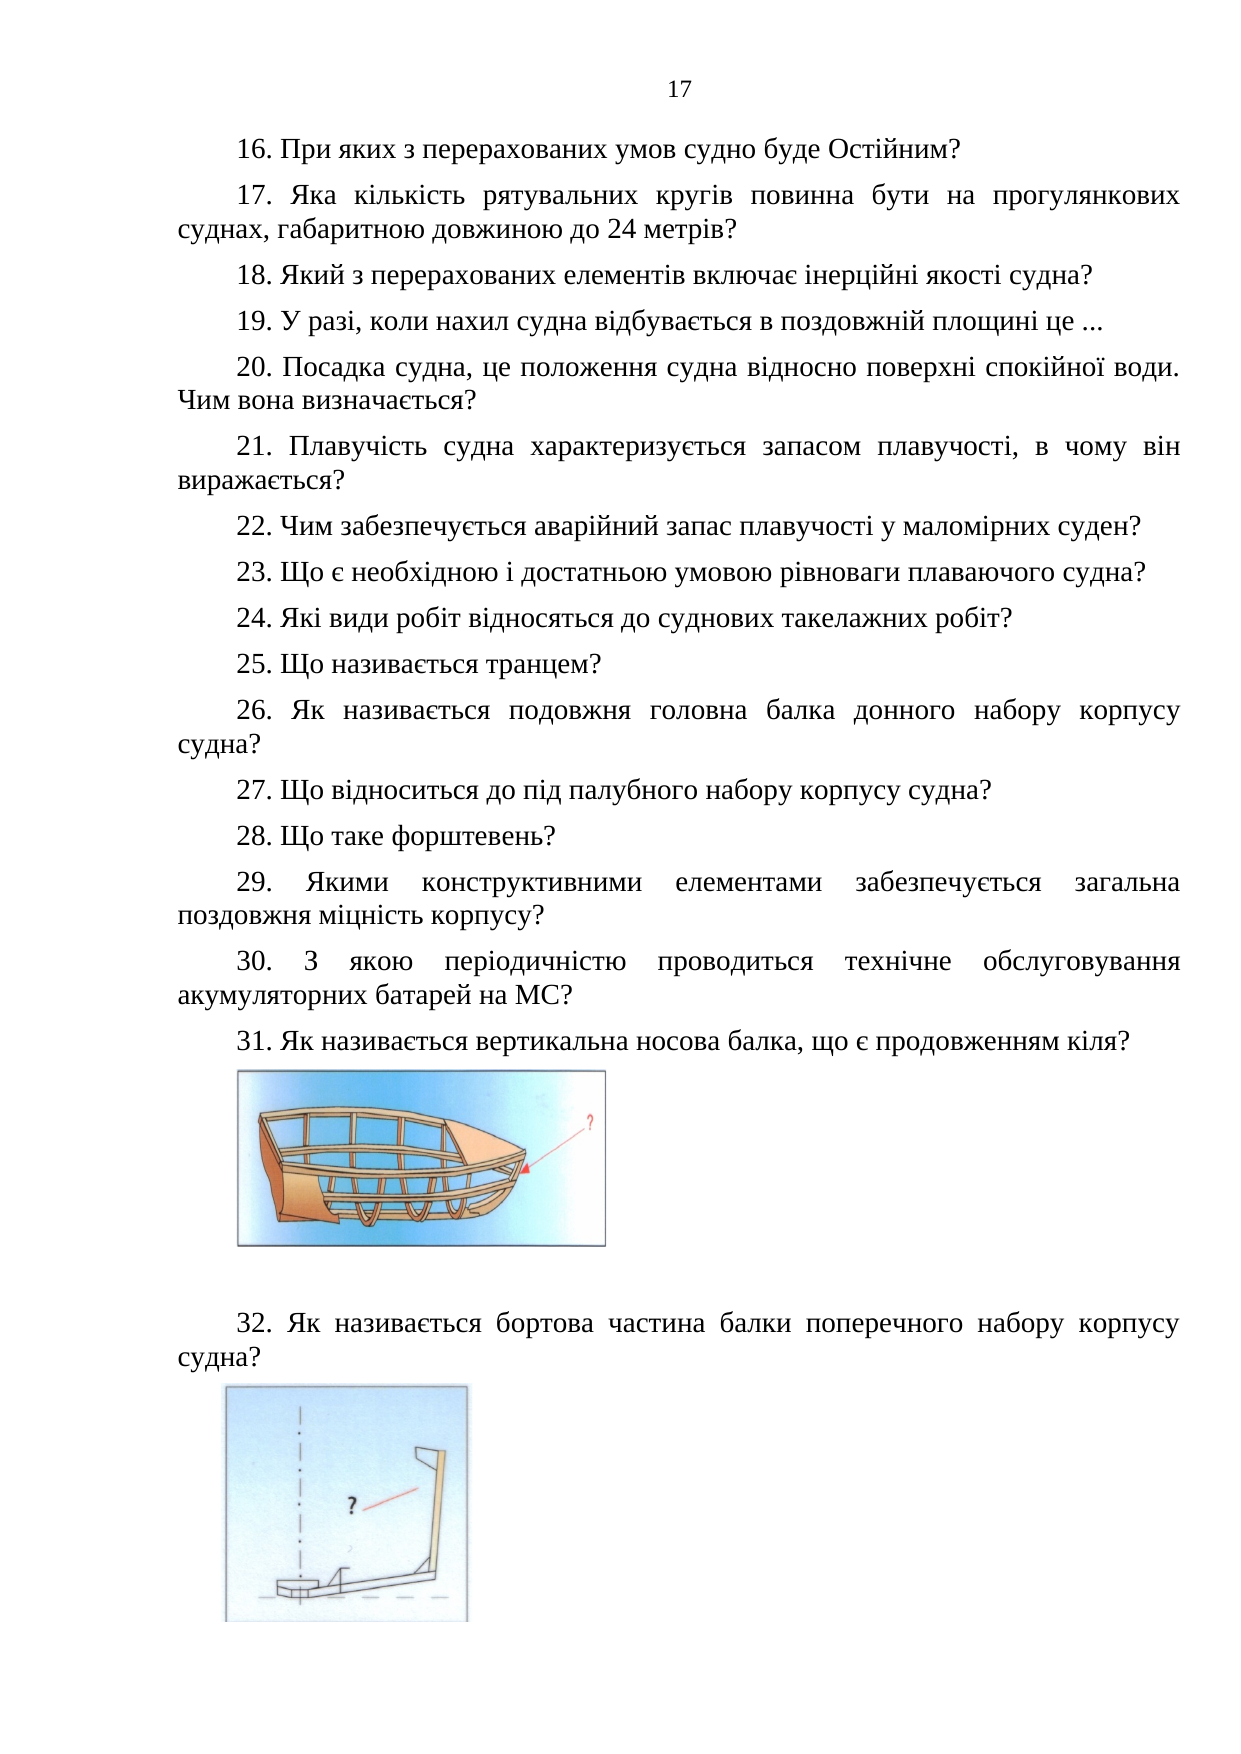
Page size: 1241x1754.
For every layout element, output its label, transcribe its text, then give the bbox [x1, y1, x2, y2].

text 20. Посадка судна, це положення судна відносно поверхні спокійної води. Чим вона визначається? [177, 349, 1181, 416]
text 18. Який з перерахованих елементів включає інерційні якості судна? [177, 257, 1181, 290]
text 27. Що відноситься до під палубного набору корпусу судна? [177, 772, 1181, 805]
text 16. При яких з перерахованих умов судно буде Остійним? [177, 131, 1181, 165]
text 21. Плавучість судна характеризується запасом плавучості, в чому він виражається? [177, 428, 1181, 496]
text 29. Якими конструктивними елементами забезпечується загальна поздовжня міцність корпусу? [177, 864, 1181, 931]
text 30. З якою періодичністю проводиться технічне обслуговування акумуляторних батарей на МС? [177, 943, 1181, 1011]
text 32. Як називається бортова частина балки поперечного набору корпусу судна? [177, 1305, 1181, 1372]
text 19. У разі, коли нахил судна відбувається в поздовжній площині це ... [177, 303, 1181, 336]
text 17. Яка кількість рятувальних кругів повинна бути на прогулянкових суднах, габаритною довжиною до 24 метрів? [177, 177, 1181, 244]
text 23. Що є необхідною і достатньою умовою рівноваги плаваючого судна? [177, 554, 1181, 588]
text 24. Які види робіт відносяться до суднових такелажних робіт? [177, 600, 1181, 634]
text 26. Як називається подовжня головна балка донного набору корпусу судна? [177, 692, 1181, 759]
text 28. Що таке форштевень? [177, 818, 1181, 851]
text 31. Як називається вертикальна носова балка, що є продовженням кіля? [177, 1023, 1181, 1057]
text 22. Чим забезпечується аварійний запас плавучості у маломірних суден? [177, 508, 1181, 542]
picture [236, 1069, 607, 1247]
picture [219, 1383, 472, 1621]
text 25. Що називається транцем? [177, 646, 1181, 680]
